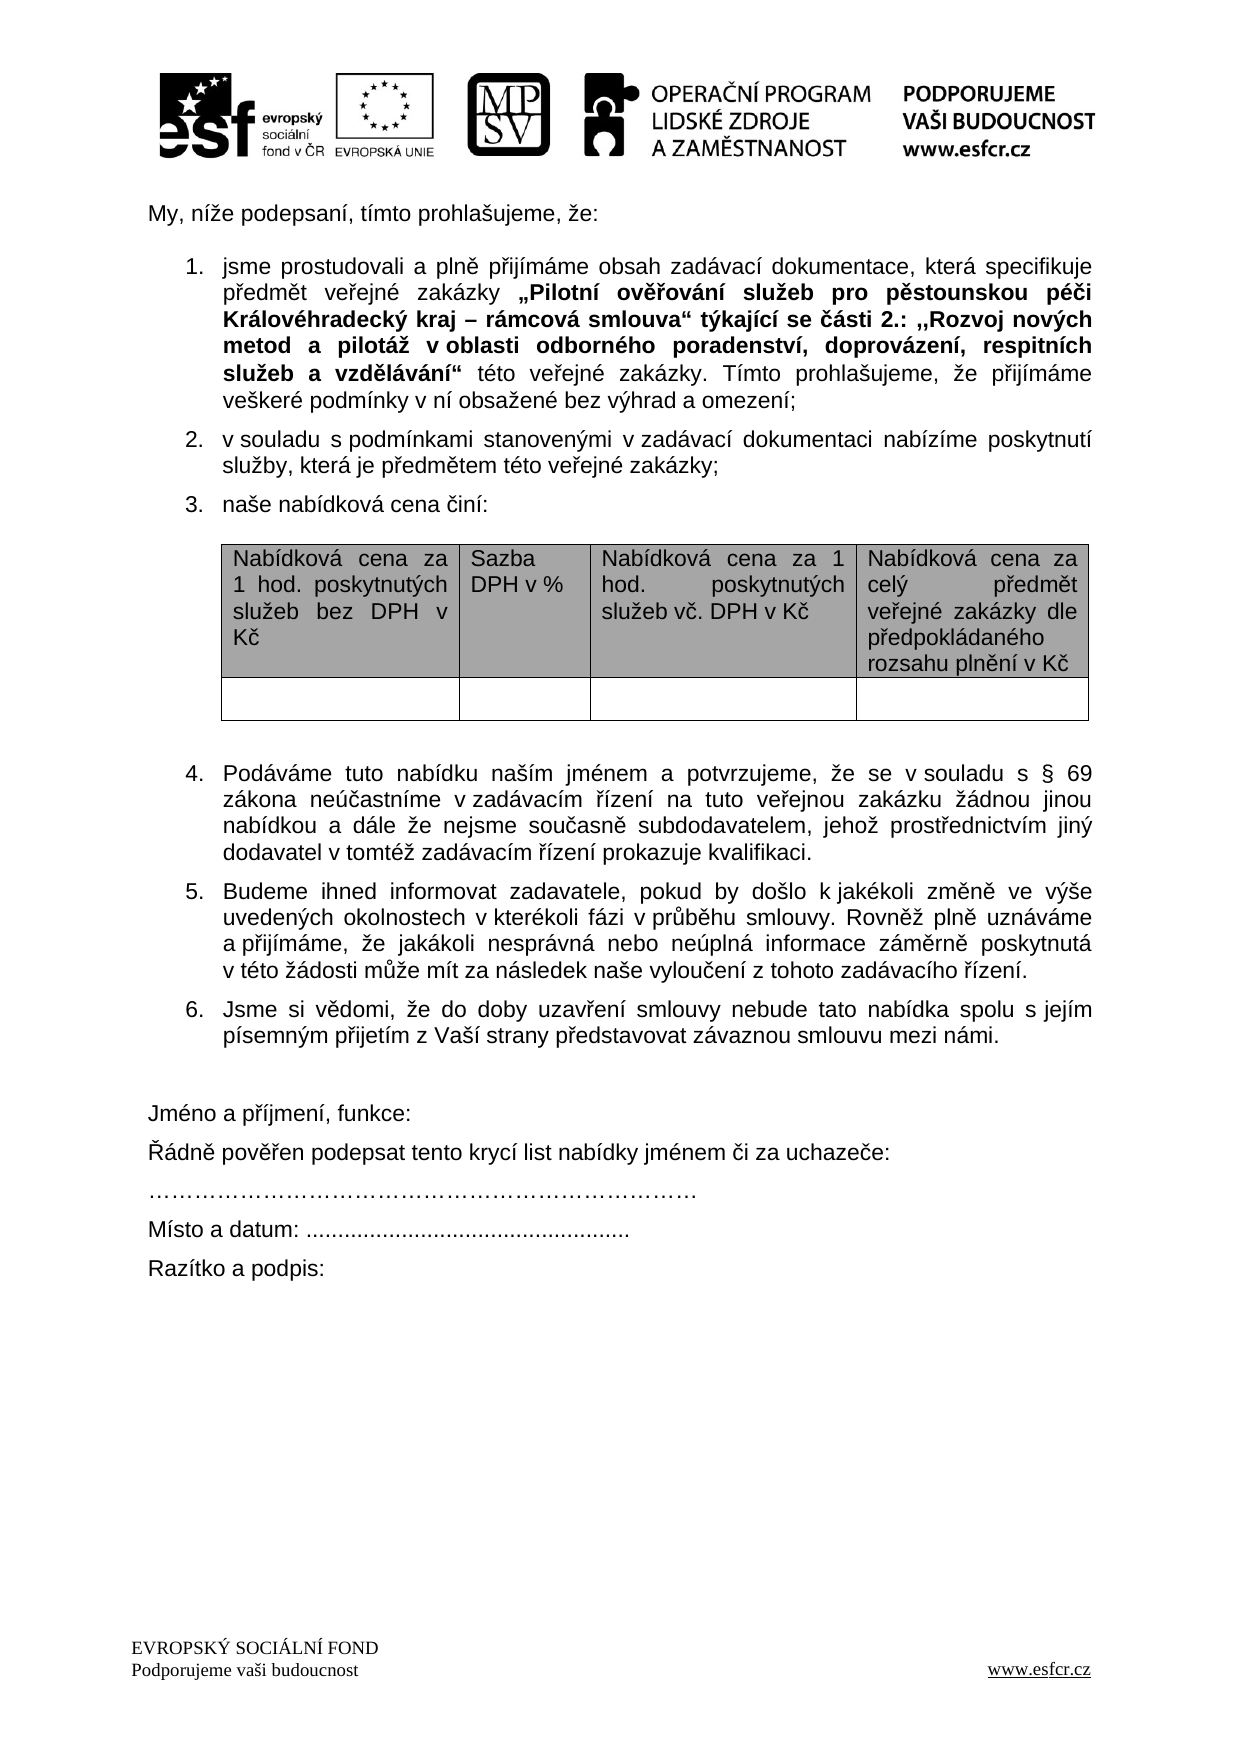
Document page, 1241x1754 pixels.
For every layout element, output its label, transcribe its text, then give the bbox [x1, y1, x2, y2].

list v souladu s podmínkami stanovenými v zadávací dokumentaci nabízíme poskytnutí služby, která je předmětem této veřejné zakázky; [185, 426, 1093, 479]
text My, níže podepsaní, tímto prohlašujeme, že: [148, 200, 1093, 227]
picture [159, 73, 1096, 162]
table_header Sazba DPH v % [460, 545, 590, 677]
table_cell [591, 678, 856, 720]
list Jsme si vědomi, že do doby uzavření smlouvy nebude tato nabídka spolu s jejím písemným přijetím z Vaší strany představovat závaznou smlouvu mezi námi. [185, 996, 1093, 1048]
list Budeme ihned informovat zadavatele, pokud by došlo k jakékoli změně ve výše uvedených okolnostech v kterékoli fázi v průběhu smlouvy. Rovněž plně uznáváme a přijímáme, že jakákoli nesprávná nebo neúplná informace záměrně poskytnutá v této žádosti může mít za následek naše vyloučení z tohoto zadávacího řízení. [185, 878, 1093, 983]
table_cell [460, 678, 590, 720]
list naše nabídková cena činí: [185, 491, 1093, 518]
table_header Nabídková cena za celý předmět veřejné zakázky dle předpokládaného rozsahu plnění v Kč [857, 545, 1088, 677]
list Podáváme tuto nabídku naším jménem a potvrzujeme, že se v souladu s § 69 zákona neúčastníme v zadávacím řízení na tuto veřejnou zakázku žádnou jinou nabídkou a dále že nejsme současně subdodavatelem, jehož prostřednictvím jiný dodavatel v tomtéž zadávacím řízení prokazuje kvalifikaci. [185, 760, 1093, 865]
text ……………………………………………………………… [148, 1177, 1093, 1204]
table_header Nabídková cena za 1 hod. poskytnutých služeb bez DPH v Kč [222, 545, 459, 677]
list jsme prostudovali a plně přijímáme obsah zadávací dokumentace, která specifikuje předmět veřejné zakázky „Pilotní ověřování služeb pro pěstounskou péči Královéhradecký kraj – rámcová smlouva“ týkající se části 2.: ,,Rozvoj nových metod a pilotáž v oblasti odborného poradenství, doprovázení, respitních služeb a vzdělávání“ této veřejné zakázky. Tímto prohlašujeme, že přijímáme veškeré podmínky v ní obsažené bez výhrad a omezení; [185, 253, 1093, 413]
table_cell [857, 678, 1088, 720]
table_cell [222, 678, 459, 720]
text Řádně pověřen podepsat tento krycí list nabídky jménem či za uchazeče: [148, 1138, 1093, 1165]
text Razítko a podpis: [148, 1255, 1093, 1281]
text Jméno a příjmení, funkce: [148, 1099, 1093, 1126]
table_header Nabídková cena za 1 hod. poskytnutých služeb vč. DPH v Kč [591, 545, 856, 677]
text Místo a datum: ................................................... [148, 1216, 1093, 1242]
